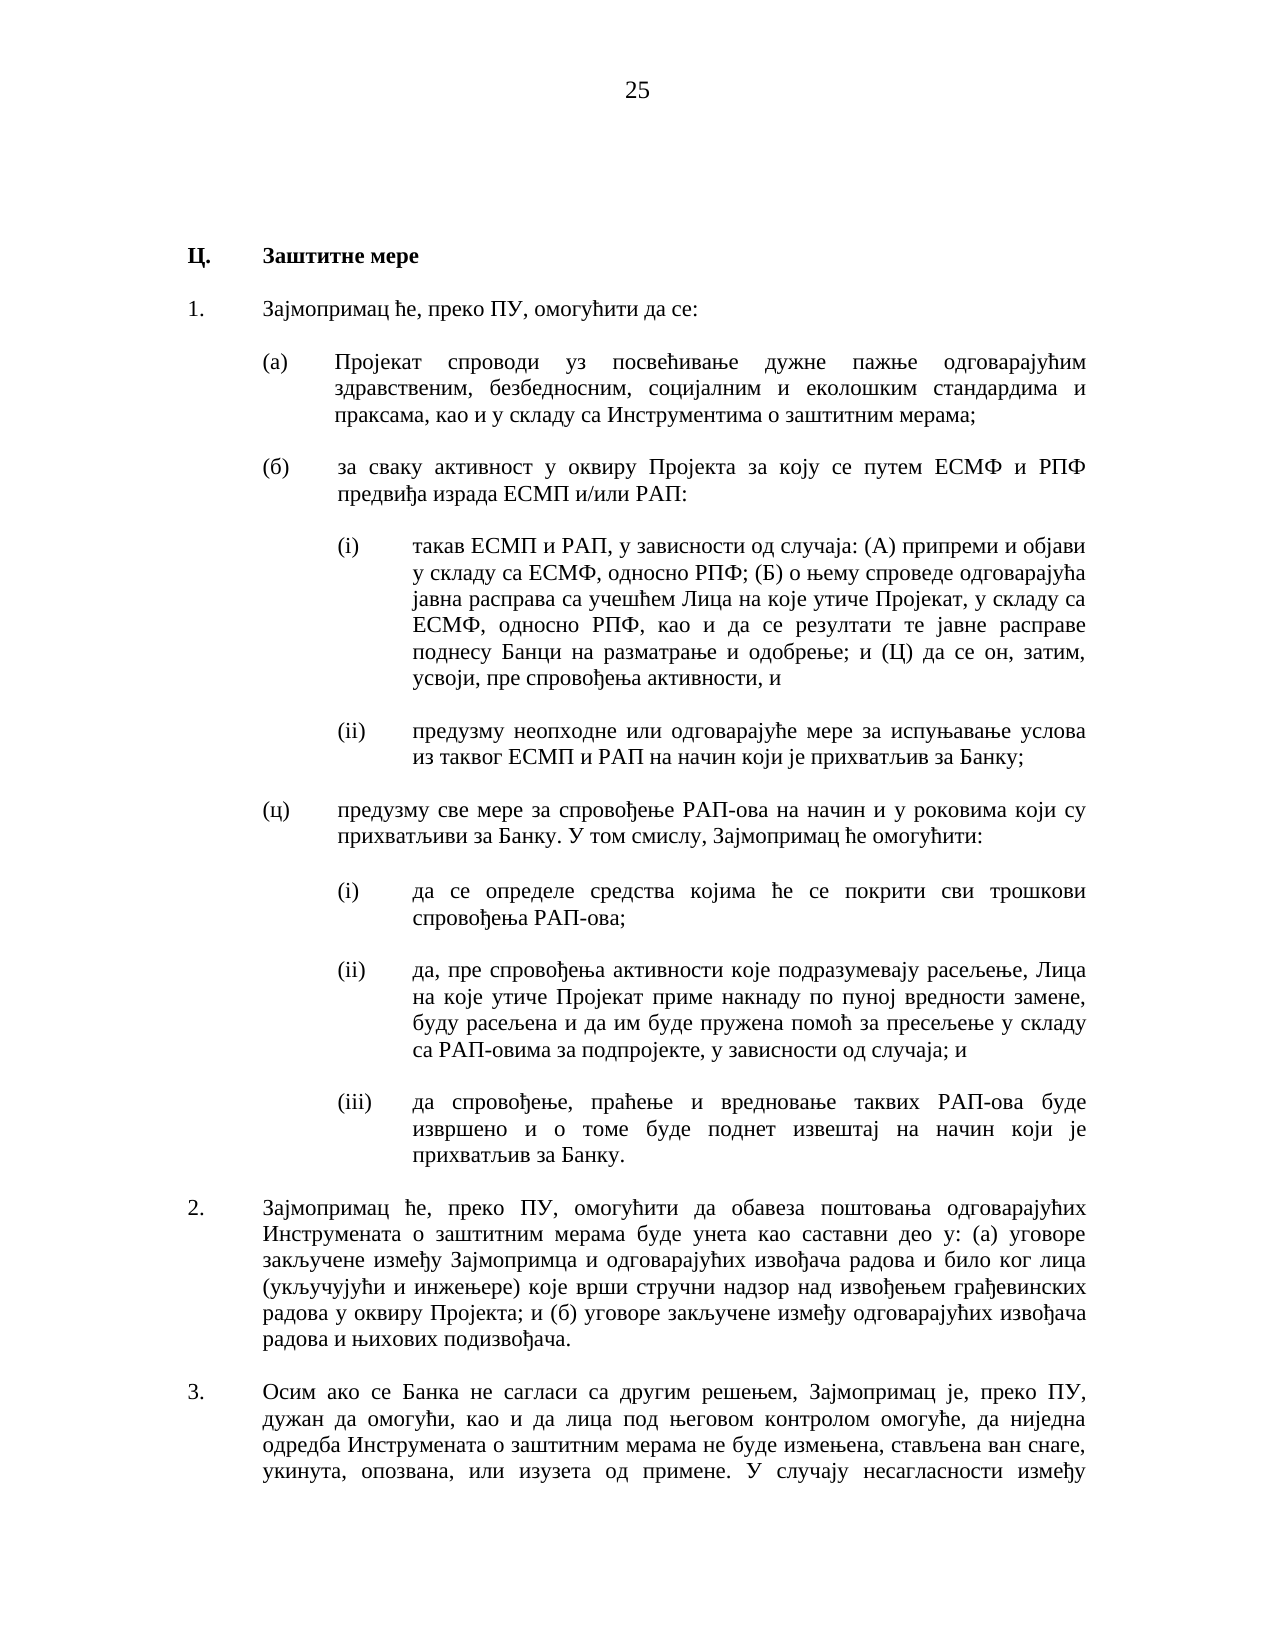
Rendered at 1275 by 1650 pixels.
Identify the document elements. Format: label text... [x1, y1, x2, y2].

text (ц) предузму све мере за спровођење РАП-ова на начин и у роковима који су прихватљиви за Банку. У том смислу, Зајмопримац ће омогућити: [262, 796, 1087, 849]
list да се определе средства којима ће се покрити сви трошкови спровођења РАП-ова; [337, 877, 1087, 930]
text (б) за сваку активност у оквиру Пројекта за коју се путем ЕСМФ и РПФ предвиђа израда ЕСМП и/или РАП: [262, 453, 1087, 506]
list Пројекат спроводи уз посвећивање дужне пажње одговарајућим здравственим, безбедносним, социјалним и еколошким стандардима и праксама, као и у складу са Инструментима о заштитним мерама; [262, 348, 1087, 427]
text 1. Зајмопримац ће, преко ПУ, омогућити да се: [187, 295, 1087, 322]
list да спровођење, праћење и вредновање таквих РАП-ова буде извршено и о томе буде поднет извештај на начин који је прихватљив за Банку. [337, 1088, 1087, 1167]
list такав ЕСМП и РАП, у зависности од случаја: (А) припреми и објави у складу са ЕСМФ, односно РПФ; (Б) о њему спроведе одговарајућа јавна расправа са учешћем Лица на које утиче Пројекат, у складу са ЕСМФ, односно РПФ, као и да се резултати те јавне расправе поднесу Банци на разматрање и одобрење; и (Ц) да се он, затим, усвоји, пре спровођења активности, и [337, 532, 1087, 691]
text 2. Зајмопримац ће, преко ПУ, омогућити да обавеза поштовања одговарајућих Инструмената о заштитним мерама буде унета као саставни део у: (а) уговоре закључене између Зајмопримца и одговарајућих извођача радова и било ког лица (укључујући и инжењере) које врши стручни надзор над извођењем грађевинских радова у оквиру Пројекта; и (б) уговоре закључене између одговарајућих извођача радова и њихових подизвођача. [187, 1194, 1087, 1352]
text Ц. Заштитне мере [187, 243, 1087, 269]
list предузму неопходне или одговарајуће мере за испуњавање услова из таквог ЕСМП и РАП на начин који је прихватљив за Банку; [337, 717, 1087, 770]
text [187, 1378, 1087, 1484]
list да, пре спровођења активности које подразумевају расељење, Лица на које утиче Пројекат приме накнаду по пуној вредности замене, буду расељена и да им буде пружена помоћ за пресељење у складу са РАП-овима за подпројекте, у зависности од случаја; и [337, 957, 1087, 1062]
